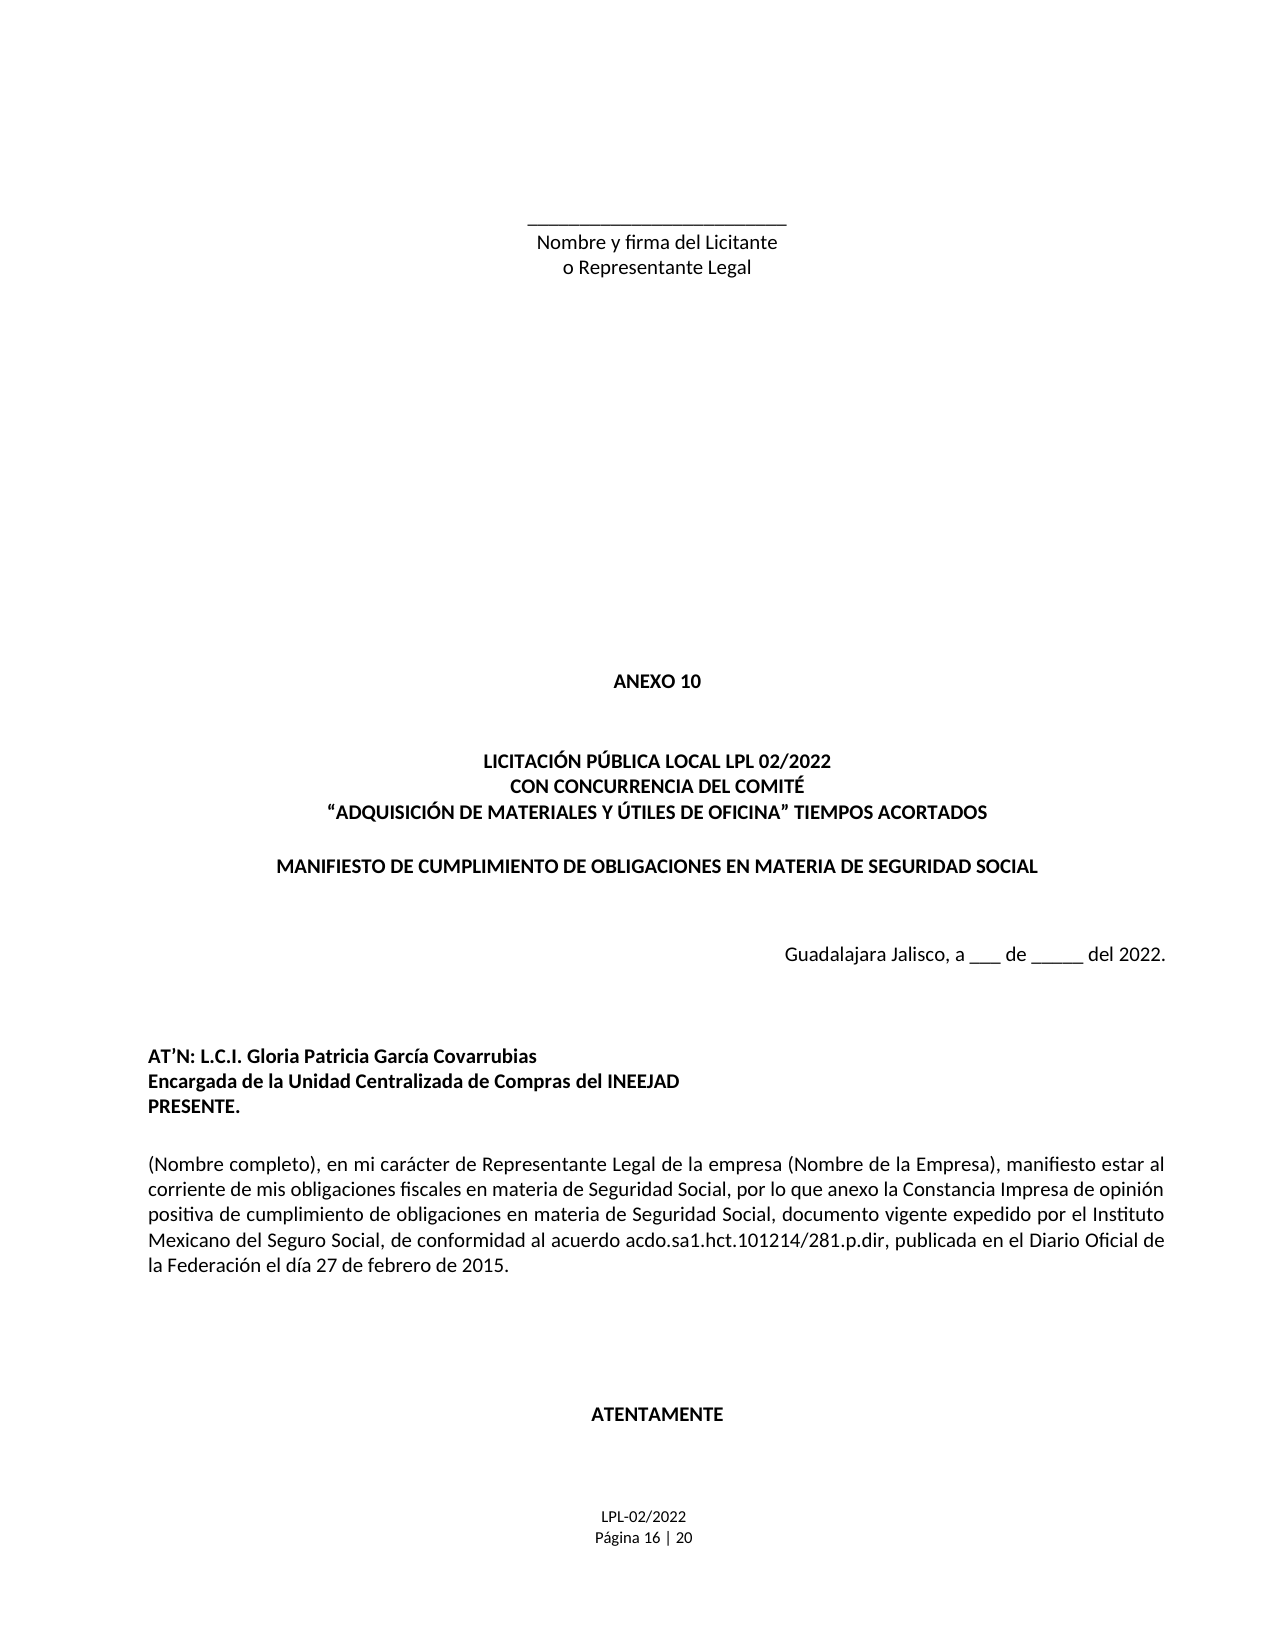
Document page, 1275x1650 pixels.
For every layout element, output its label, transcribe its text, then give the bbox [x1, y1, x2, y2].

text _________________________ [148, 203, 1167, 229]
text Nombre y firma del Licitante [148, 229, 1167, 254]
text (Nombre completo), en mi carácter de Representante Legal de la empresa (Nombre de la Empresa), manifiesto estar al corriente de mis obligaciones fiscales en materia de Seguridad Social, por lo que anexo la Constancia Impresa de opinión positiva de cumplimiento de obligaciones en materia de Seguridad Social, documento vigente expedido por el Instituto Mexicano del Seguro Social, de conformidad al acuerdo acdo.sa1.hct.101214/281.p.dir, publicada en el Diario Oficial de la Federación el día 27 de febrero de 2015. [148, 1151, 1167, 1278]
text o Representante Legal [148, 254, 1167, 280]
text ANEXO 10 [148, 668, 1167, 694]
text Guadalajara Jalisco, a ___ de _____ del 2022. [148, 941, 1167, 967]
text ATENTAMENTE [148, 1401, 1167, 1426]
text CON CONCURRENCIA DEL COMITÉ [148, 774, 1167, 799]
text Encargada de la Unidad Centralizada de Compras del INEEJAD [148, 1068, 1167, 1094]
text “ADQUISICIÓN DE MATERIALES Y ÚTILES DE OFICINA” TIEMPOS ACORTADOS [148, 799, 1167, 824]
text LICITACIÓN PÚBLICA LOCAL LPL 02/2022 [148, 748, 1167, 774]
text AT’N: L.C.I. Gloria Patricia García Covarrubias [148, 1043, 1152, 1068]
text MANIFIESTO DE CUMPLIMIENTO DE OBLIGACIONES EN MATERIA DE SEGURIDAD SOCIAL [148, 854, 1167, 879]
text PRESENTE. [148, 1094, 1167, 1119]
